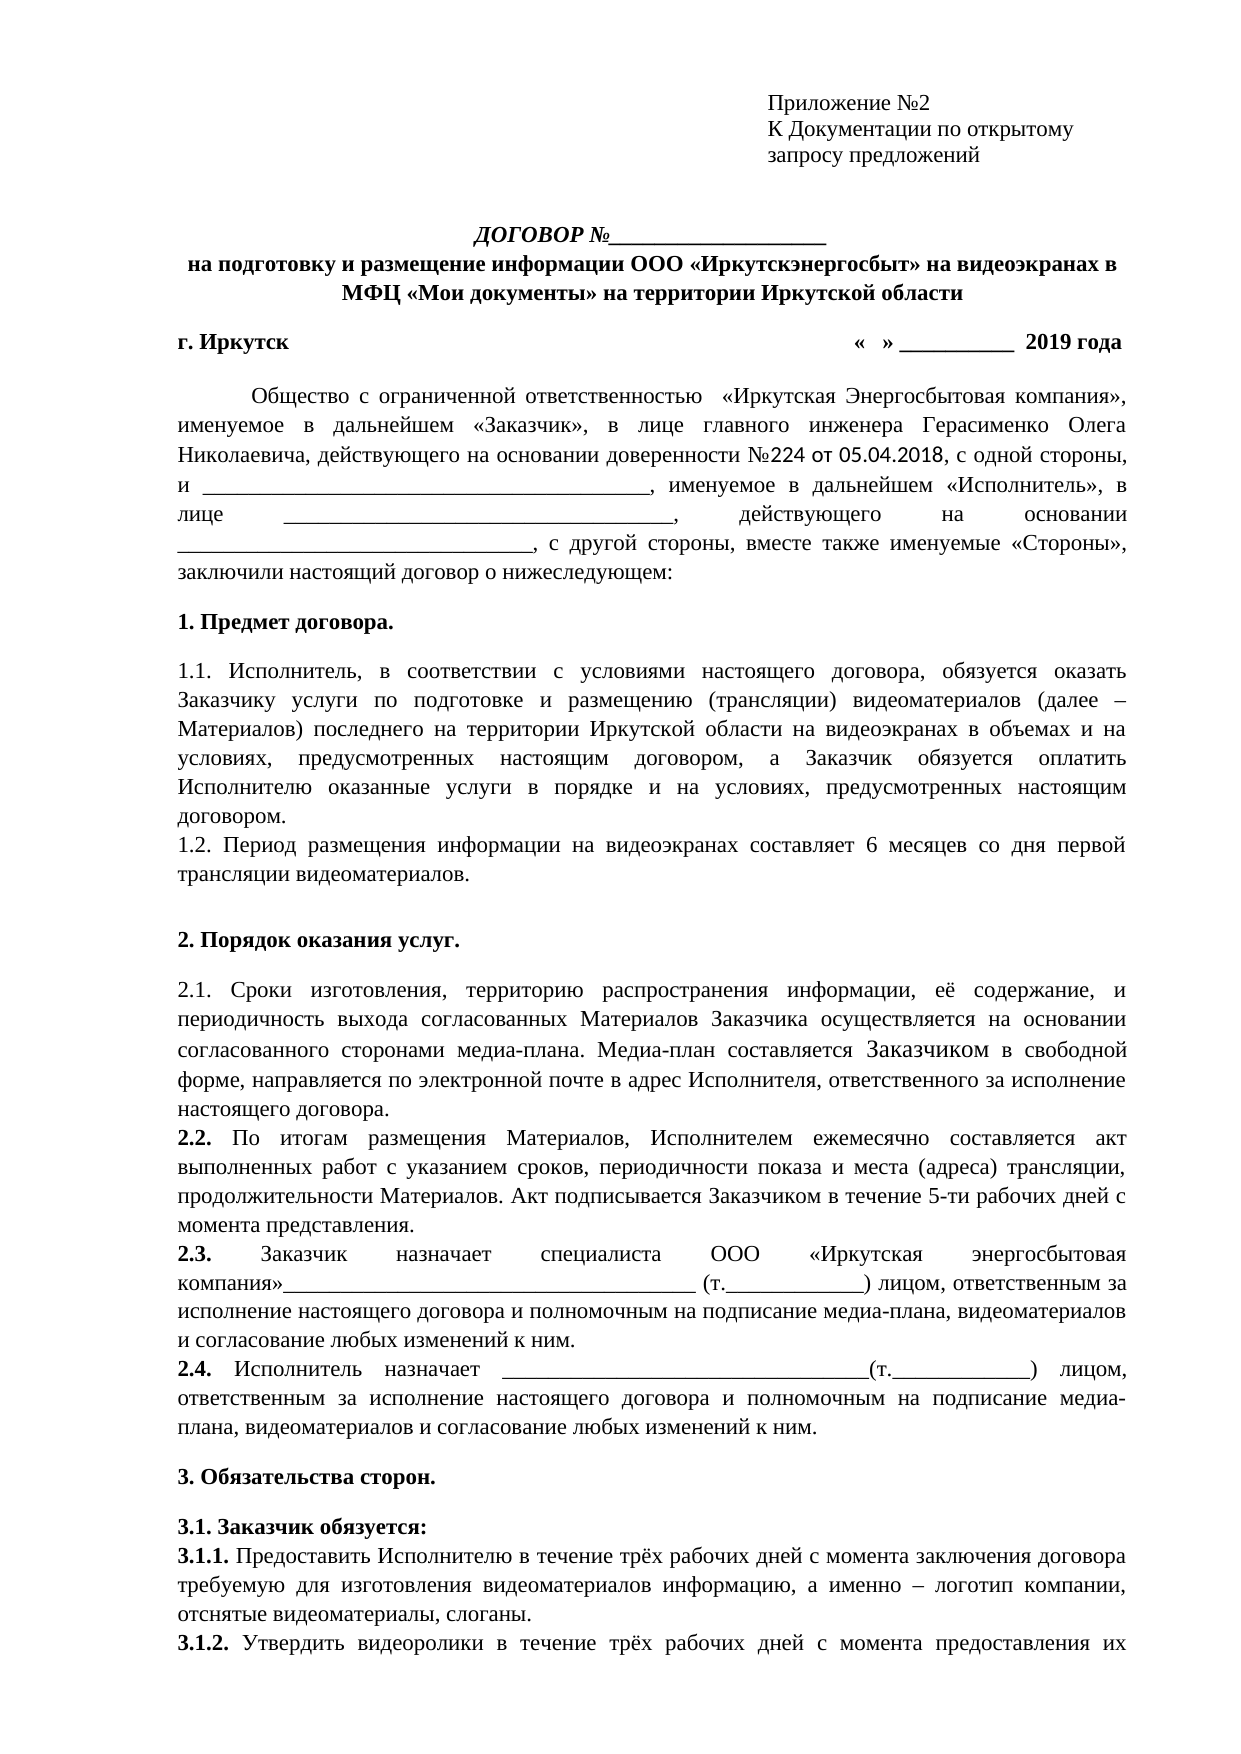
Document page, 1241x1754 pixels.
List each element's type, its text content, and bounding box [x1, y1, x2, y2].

text 1. Предмет договора. [177, 608, 1128, 634]
text 1.1. Исполнитель, в соответствии с условиями настоящего договора, обязуется оказать Заказчику услуги по подготовке и размещению (трансляции) видеоматериалов (далее – Материалов) последнего на территории Иркутской области на видеоэкранах в объемах и на условиях, предусмотренных настоящим договором, а Заказчик обязуется оплатить Исполнителю оказанные услуги в порядке и на условиях, предусмотренных настоящим договором. [177, 657, 1128, 829]
text 1.2. Период размещения информации на видеоэкранах составляет 6 месяцев со дня первой трансляции видеоматериалов. [177, 831, 1128, 887]
text г. Иркутск « » __________ 2019 года [177, 328, 1128, 355]
title ДОГОВОР №___________________ [177, 221, 1128, 247]
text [177, 1629, 1128, 1655]
text 2. Порядок оказания услуг. [177, 927, 1128, 953]
text 2.2. По итогам размещения Материалов, Исполнителем ежемесячно составляется акт выполненных работ с указанием сроков, периодичности показа и места (адреса) трансляции, продолжительности Материалов. Акт подписывается Заказчиком в течение 5-ти рабочих дней с момента представления. [177, 1124, 1128, 1237]
text Общество с ограниченной ответственностью «Иркутская Энергосбытовая компания», именуемое в дальнейшем «Заказчик», в лице главного инженера Герасименко Олега Николаевича, действующего на основании доверенности №224 от 05.04.2018, с одной стороны, и _______________________________________, именуемое в дальнейшем «Исполнитель», в лице __________________________________, действующего на основании _______________________________, с другой стороны, вместе также именуемые «Стороны», заключили настоящий договор о нижеследующем: [177, 382, 1128, 584]
text на подготовку и размещение информации ООО «Иркутскэнергосбыт» на видеоэкранах в МФЦ «Мои документы» на территории Иркутской области [177, 250, 1128, 305]
text 3.1.1. Предоставить Исполнителю в течение трёх рабочих дней с момента заключения договора требуемую для изготовления видеоматериалов информацию, а именно – логотип компании, отснятые видеоматериалы, слоганы. [177, 1542, 1128, 1626]
text 3.1. Заказчик обязуется: [177, 1513, 1128, 1539]
text 2.1. Сроки изготовления, территорию распространения информации, её содержание, и периодичность выхода согласованных Материалов Заказчика осуществляется на основании согласованного сторонами медиа-плана. Медиа-план составляется Заказчиком в свободной форме, направляется по электронной почте в адрес Исполнителя, ответственного за исполнение настоящего договора. [177, 976, 1128, 1121]
text К Документации по открытому запросу предложений [767, 115, 1128, 168]
text 2.3. Заказчик назначает специалиста ООО «Иркутская энергосбытовая компания»____________________________________ (т.____________) лицом, ответственным за исполнение настоящего договора и полномочным на подписание медиа-плана, видеоматериалов и согласование любых изменений к ним. [177, 1239, 1128, 1353]
text Приложение №2 [767, 89, 1128, 115]
text 3. Обязательства сторон. [177, 1463, 1128, 1489]
text 2.4. Исполнитель назначает ________________________________(т.____________) лицом, ответственным за исполнение настоящего договора и полномочным на подписание медиа-плана, видеоматериалов и согласование любых изменений к ним. [177, 1355, 1128, 1440]
